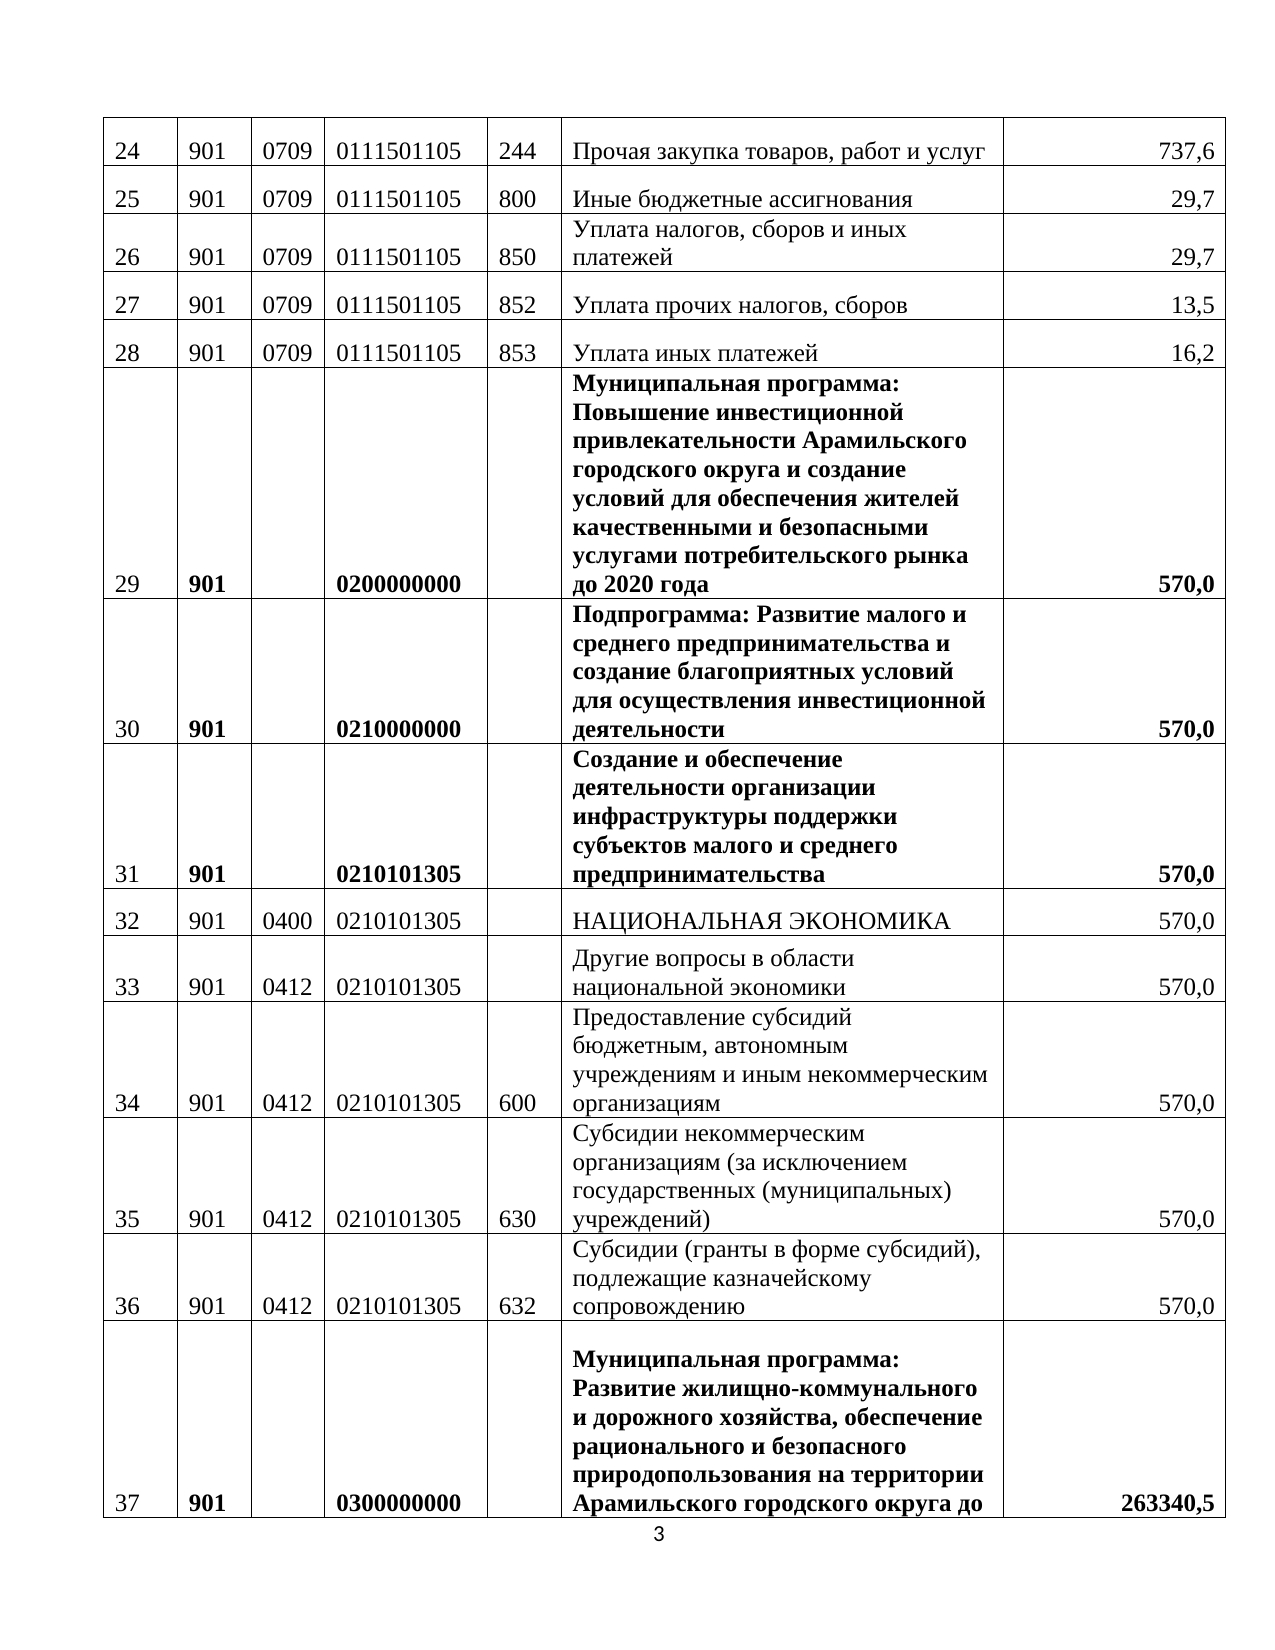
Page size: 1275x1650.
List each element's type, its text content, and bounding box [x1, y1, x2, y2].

table_cell 263340,5 [1004, 1321, 1225, 1517]
table_cell 27 [104, 272, 177, 319]
table_cell [488, 599, 561, 743]
table_cell 850 [488, 214, 561, 271]
table_cell 37 [104, 1321, 177, 1517]
table_cell 632 [488, 1234, 561, 1320]
table_cell 0111501105 [325, 214, 487, 271]
table_cell [488, 1321, 561, 1517]
table_cell 901 [178, 214, 251, 271]
table_cell 0709 [252, 272, 324, 319]
table_cell 570,0 [1004, 368, 1225, 598]
table_cell 0210101305 [325, 1234, 487, 1320]
table_cell 29 [104, 368, 177, 598]
table_cell 0111501105 [325, 118, 487, 165]
table_cell 29,7 [1004, 166, 1225, 213]
table_cell 570,0 [1004, 1002, 1225, 1117]
table_cell 901 [178, 599, 251, 743]
table_cell Уплата налогов, сборов и иных платежей [562, 214, 1003, 271]
table_cell 16,2 [1004, 320, 1225, 367]
table_cell НАЦИОНАЛЬНАЯ ЭКОНОМИКА [562, 889, 1003, 935]
table_cell 0400 [252, 889, 324, 935]
table_cell 244 [488, 118, 561, 165]
table_cell 0300000000 [325, 1321, 487, 1517]
table_cell 570,0 [1004, 1234, 1225, 1320]
table_cell 901 [178, 889, 251, 935]
table_cell 13,5 [1004, 272, 1225, 319]
table_cell [252, 744, 324, 887]
table_cell 32 [104, 889, 177, 935]
table_cell 0709 [252, 320, 324, 367]
table_cell 570,0 [1004, 599, 1225, 743]
table_cell 901 [178, 368, 251, 598]
table_cell Субсидии (гранты в форме субсидий), подлежащие казначейскому сопровождению [562, 1234, 1003, 1320]
table_cell 0200000000 [325, 368, 487, 598]
table_cell 852 [488, 272, 561, 319]
table_cell 30 [104, 599, 177, 743]
table_cell 0709 [252, 214, 324, 271]
table_cell 0210101305 [325, 889, 487, 935]
table_cell 901 [178, 272, 251, 319]
table_cell [488, 744, 561, 887]
table_cell 33 [104, 936, 177, 1001]
table_cell 570,0 [1004, 744, 1225, 887]
table_cell Иные бюджетные ассигнования [562, 166, 1003, 213]
table_cell 901 [178, 320, 251, 367]
table_cell 35 [104, 1118, 177, 1233]
table_cell 853 [488, 320, 561, 367]
table_cell 570,0 [1004, 1118, 1225, 1233]
table_cell 901 [178, 166, 251, 213]
table_cell 0111501105 [325, 320, 487, 367]
table_cell 737,6 [1004, 118, 1225, 165]
table_cell [488, 936, 561, 1001]
table_cell Предоставление субсидий бюджетным, автономным учреждениям и иным некоммерческим организациям [562, 1002, 1003, 1117]
table_cell Уплата прочих налогов, сборов [562, 272, 1003, 319]
table_cell [488, 368, 561, 598]
table_cell 0412 [252, 1234, 324, 1320]
table_cell 901 [178, 1118, 251, 1233]
table_cell 0111501105 [325, 166, 487, 213]
table_cell Подпрограмма: Развитие малого и среднего предпринимательства и создание благоприятных условий для осуществления инвестиционной деятельности [562, 599, 1003, 743]
table_cell 0210101305 [325, 744, 487, 887]
table_cell 0210101305 [325, 1002, 487, 1117]
table_cell [252, 599, 324, 743]
table_cell 0210000000 [325, 599, 487, 743]
table_cell 0709 [252, 166, 324, 213]
table_cell 570,0 [1004, 936, 1225, 1001]
table_cell Другие вопросы в области национальной экономики [562, 936, 1003, 1001]
table_cell Прочая закупка товаров, работ и услуг [562, 118, 1003, 165]
table_cell 28 [104, 320, 177, 367]
table_cell 29,7 [1004, 214, 1225, 271]
table_cell [488, 889, 561, 935]
table_cell Субсидии некоммерческим организациям (за исключением государственных (муниципальных) учреждений) [562, 1118, 1003, 1233]
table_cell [562, 1321, 1003, 1517]
table_cell 36 [104, 1234, 177, 1320]
table_cell 0210101305 [325, 1118, 487, 1233]
table_cell 0210101305 [325, 936, 487, 1001]
table_cell 600 [488, 1002, 561, 1117]
table_cell 901 [178, 118, 251, 165]
table_cell 901 [178, 744, 251, 887]
table_cell Уплата иных платежей [562, 320, 1003, 367]
table_cell 901 [178, 1002, 251, 1117]
table_cell 0111501105 [325, 272, 487, 319]
table_cell 570,0 [1004, 889, 1225, 935]
table_cell 24 [104, 118, 177, 165]
table_cell 0412 [252, 936, 324, 1001]
table_cell 800 [488, 166, 561, 213]
table_cell 31 [104, 744, 177, 887]
table_cell Муниципальная программа: Повышение инвестиционной привлекательности Арамильского городского округа и создание условий для обеспечения жителей качественными и безопасными услугами потребительского рынка до 2020 года [562, 368, 1003, 598]
table_cell 34 [104, 1002, 177, 1117]
table_cell 901 [178, 1321, 251, 1517]
table_cell [252, 368, 324, 598]
table_cell 0709 [252, 118, 324, 165]
table_cell 25 [104, 166, 177, 213]
table_cell Создание и обеспечение деятельности организации инфраструктуры поддержки субъектов малого и среднего предпринимательства [562, 744, 1003, 887]
table_cell [252, 1321, 324, 1517]
table_cell 630 [488, 1118, 561, 1233]
table_cell 0412 [252, 1002, 324, 1117]
table_cell 0412 [252, 1118, 324, 1233]
table_cell 901 [178, 936, 251, 1001]
table_cell 26 [104, 214, 177, 271]
table_cell 901 [178, 1234, 251, 1320]
